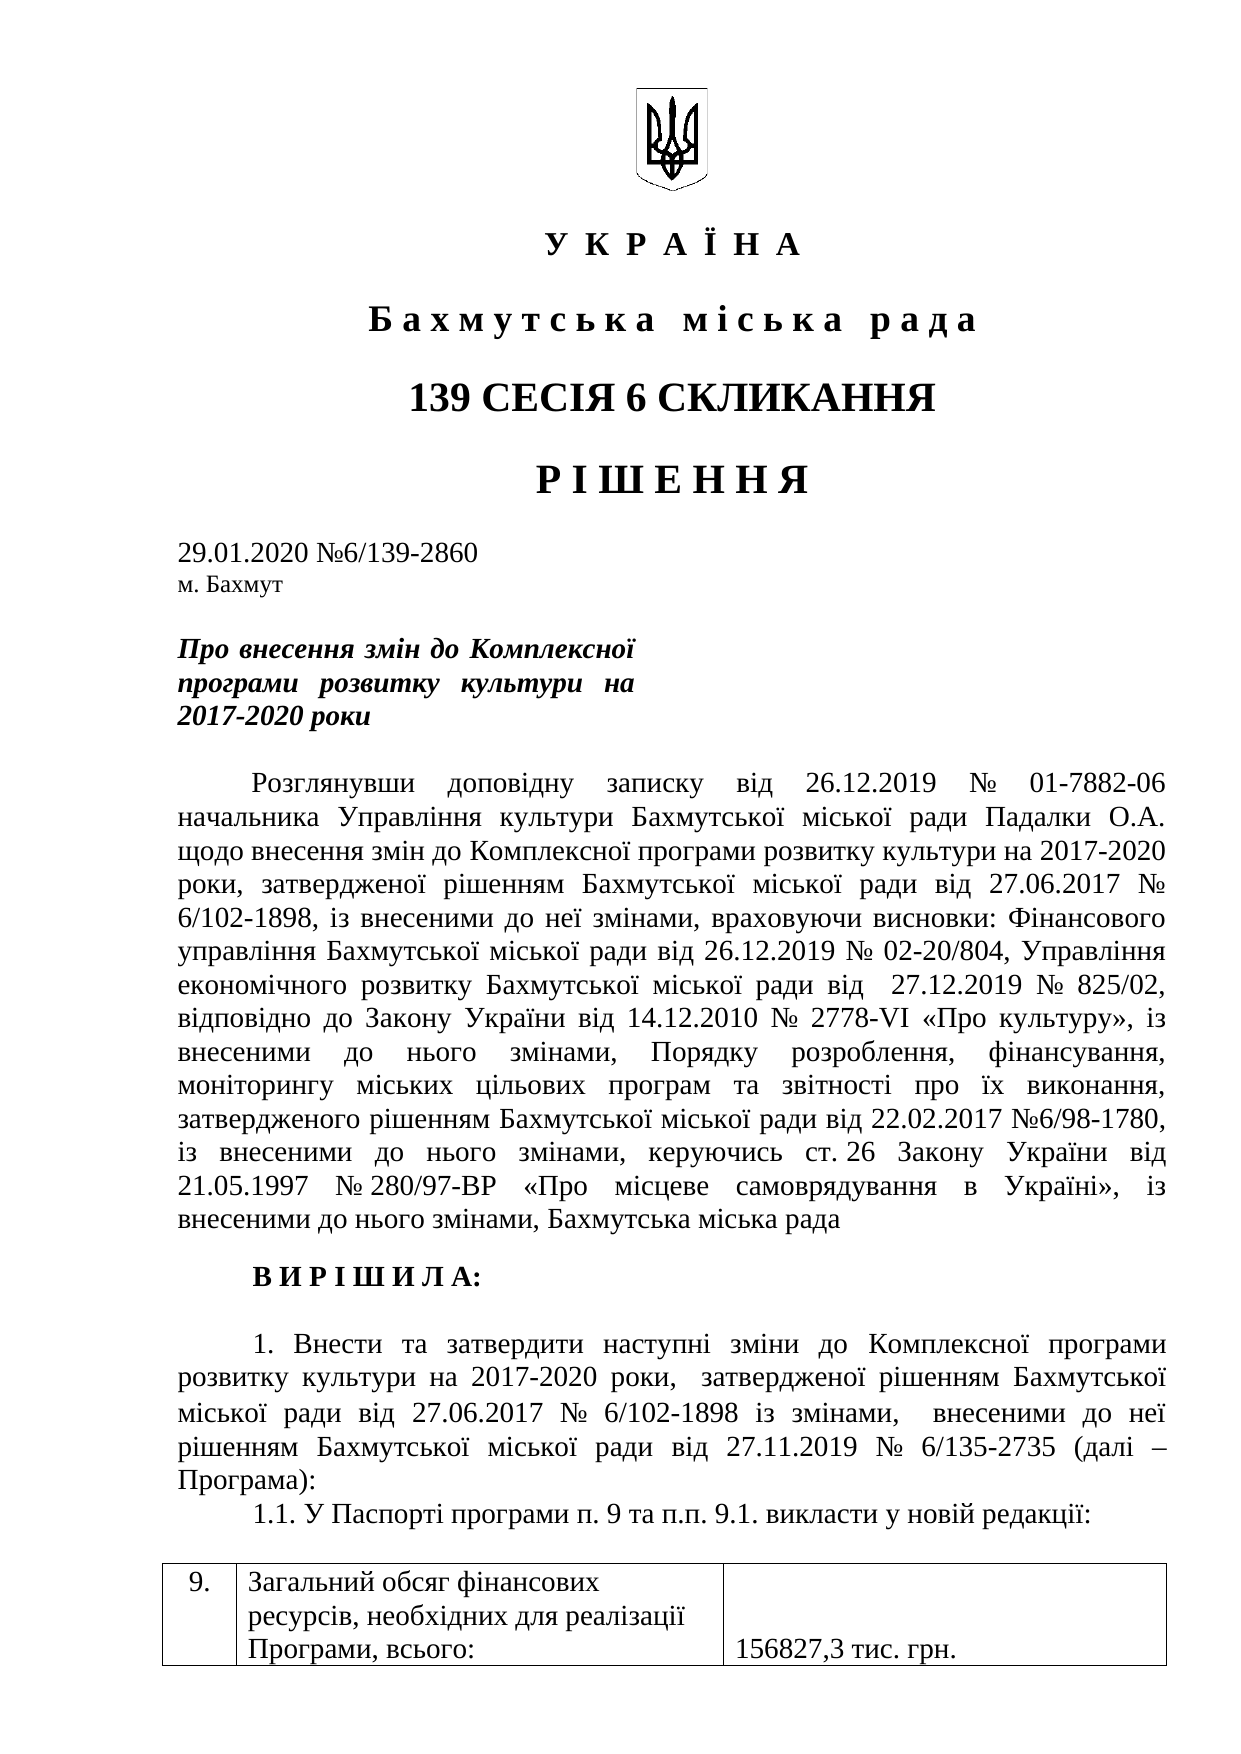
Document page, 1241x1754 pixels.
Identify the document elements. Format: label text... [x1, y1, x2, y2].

table_header 9. [163, 1564, 236, 1665]
text 29.01.2020 №6/139-2860 [177, 536, 1167, 569]
text Розглянувши доповідну записку від 26.12.2019 № 01-7882-06 начальника Управління культури Бахмутської міської ради Падалки О.А. щодо внесення змін до Комплексної програми розвитку культури на 2017-2020 роки, затвердженої рішенням Бахмутської міської ради від 27.06.2017 № 6/102-1898, із внесеними до неї змінами, враховуючи висновки: Фінансового управління Бахмутської міської ради від 26.12.2019 № 02-20/804, Управління економічного розвитку Бахмутської міської ради від 27.12.2019 № 825/02, відповідно до Закону України від 14.12.2010 № 2778-VI «Про культуру», із внесеними до нього змінами, Порядку розроблення, фінансування, моніторингу міських цільових програм та звітності про їх виконання, затвердженого рішенням Бахмутської міської ради від 22.02.2017 №6/98-1780, із внесеними до нього змінами, керуючись ст. 26 Закону України від 21.05.1997 № 280/97-ВР «Про місцеве самоврядування в Україні», із внесеними до нього змінами, Бахмутська міська рада [177, 766, 1167, 1235]
text Про внесення змін до Комплексної програми розвитку культури на 2017-2020 роки [177, 631, 635, 732]
text В И Р І Ш И Л А: [177, 1259, 1167, 1292]
text Р I Ш Е Н Н Я [177, 454, 1167, 502]
text 1.1. У Паспорті програми п. 9 та п.п. 9.1. викласти у новій редакції: [177, 1496, 1167, 1529]
text Б а х м у т с ь к а м і с ь к а р а д а [177, 296, 1167, 339]
text м. Бахмут [177, 569, 1167, 598]
text У К Р А Ї Н А [177, 224, 1167, 262]
text 139 СЕСІЯ 6 СКЛИКАННЯ [177, 373, 1167, 421]
table_header 156827,3 тис. грн. [724, 1564, 1166, 1665]
picture [636, 88, 708, 191]
table_header Загальний обсяг фінансових ресурсів, необхідних для реалізації Програми, всього: [237, 1564, 723, 1665]
text 1. Внести та затвердити наступні зміни до Комплексної програми розвитку культури на 2017-2020 роки, затвердженої рішенням Бахмутської міської ради від 27.06.2017 № 6/102-1898 із змінами, внесеними до неї рішенням Бахмутської міської ради від 27.11.2019 № 6/135-2735 (далі – Програма): [177, 1326, 1167, 1496]
